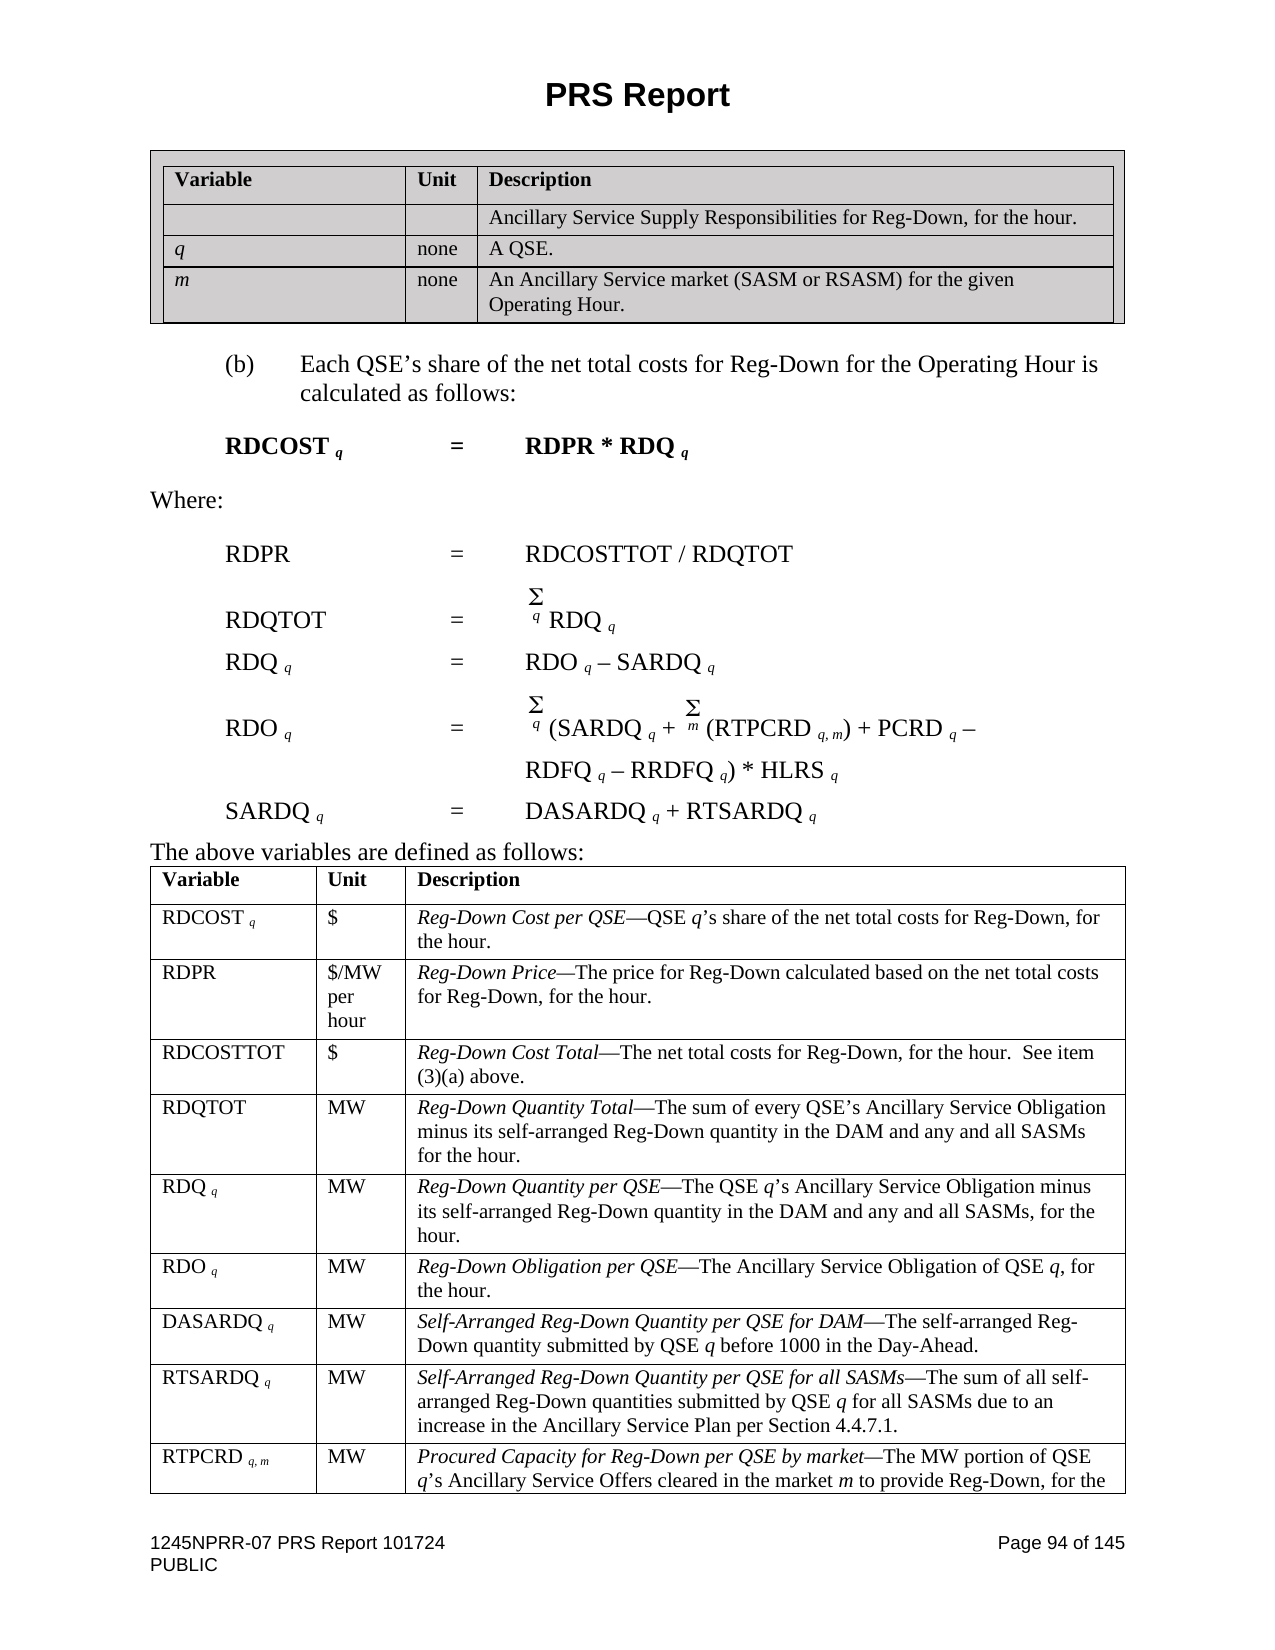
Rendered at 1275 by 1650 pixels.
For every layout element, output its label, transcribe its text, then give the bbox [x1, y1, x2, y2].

text SARDQ q = DASARDQ q + RTSARDQ q [225, 796, 1125, 825]
table_cell $ [317, 1040, 405, 1094]
text RDO q = (SARDQ q + (RTPCRD q, m) + PCRD q – [225, 688, 1125, 742]
table_cell RTSARDQ q [151, 1365, 316, 1443]
table_cell Reg-Down Cost per QSE—QSE q’s share of the net total costs for Reg-Down, for the hour. [406, 905, 1125, 959]
table_cell MW [317, 1254, 405, 1308]
table_cell RDQ q [151, 1175, 316, 1253]
table_cell Reg-Down Price—The price for Reg-Down calculated based on the net total costs for Reg-Down, for the hour. [406, 960, 1125, 1038]
table_cell RDQTOT [151, 1095, 316, 1173]
text RDPR = RDCOSTTOT / RDQTOT [225, 539, 1125, 568]
text RDFQ q – RRDFQ q) * HLRS q [225, 755, 1125, 783]
table_cell Reg-Down Cost Total—The net total costs for Reg-Down, for the hour. See item (3)(a) above. [406, 1040, 1125, 1094]
table_cell $ [317, 905, 405, 959]
table_cell RDO q [151, 1254, 316, 1308]
text RDQTOT = RDQ q [225, 580, 1125, 634]
table_header Description [406, 867, 1125, 904]
table_cell Reg-Down Quantity Total—The sum of every QSE’s Ancillary Service Obligation minus its self-arranged Reg-Down quantity in the DAM and any and all SASMs for the hour. [406, 1095, 1125, 1173]
table_cell RDPR [151, 960, 316, 1038]
table_cell Self-Arranged Reg-Down Quantity per QSE for DAM—The self-arranged Reg-Down quantity submitted by QSE q before 1000 in the Day-Ahead. [406, 1309, 1125, 1364]
table_cell DASARDQ q [151, 1309, 316, 1364]
table_cell Reg-Down Obligation per QSE—The Ancillary Service Obligation of QSE q, for the hour. [406, 1254, 1125, 1308]
table_cell $/MW per hour [317, 960, 405, 1038]
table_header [151, 151, 1124, 323]
text RDCOST q = RDPR * RDQ q [225, 431, 1125, 460]
text (b) Each QSE’s share of the net total costs for Reg-Down for the Operating Hour is calculated as follows: [225, 349, 1125, 406]
text RDQ q = RDO q – SARDQ q [225, 647, 1125, 676]
table_cell RTPCRD q, m [151, 1444, 316, 1492]
table_cell MW [317, 1175, 405, 1253]
table_cell Self-Arranged Reg-Down Quantity per QSE for all SASMs—The sum of all self-arranged Reg-Down quantities submitted by QSE q for all SASMs due to an increase in the Ancillary Service Plan per Section 4.4.7.1. [406, 1365, 1125, 1443]
table_cell MW [317, 1365, 405, 1443]
table_header Unit [317, 867, 405, 904]
table_cell MW [317, 1309, 405, 1364]
table_cell RDCOSTTOT [151, 1040, 316, 1094]
table_cell MW [317, 1095, 405, 1173]
table_cell Reg-Down Quantity per QSE—The QSE q’s Ancillary Service Obligation minus its self-arranged Reg-Down quantity in the DAM and any and all SASMs, for the hour. [406, 1175, 1125, 1253]
table_header Variable [151, 867, 316, 904]
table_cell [406, 1444, 1125, 1492]
table_cell RDCOST q [151, 905, 316, 959]
table_cell MW [317, 1444, 405, 1492]
text The above variables are defined as follows: [150, 837, 1125, 866]
text Where: [150, 485, 1125, 514]
